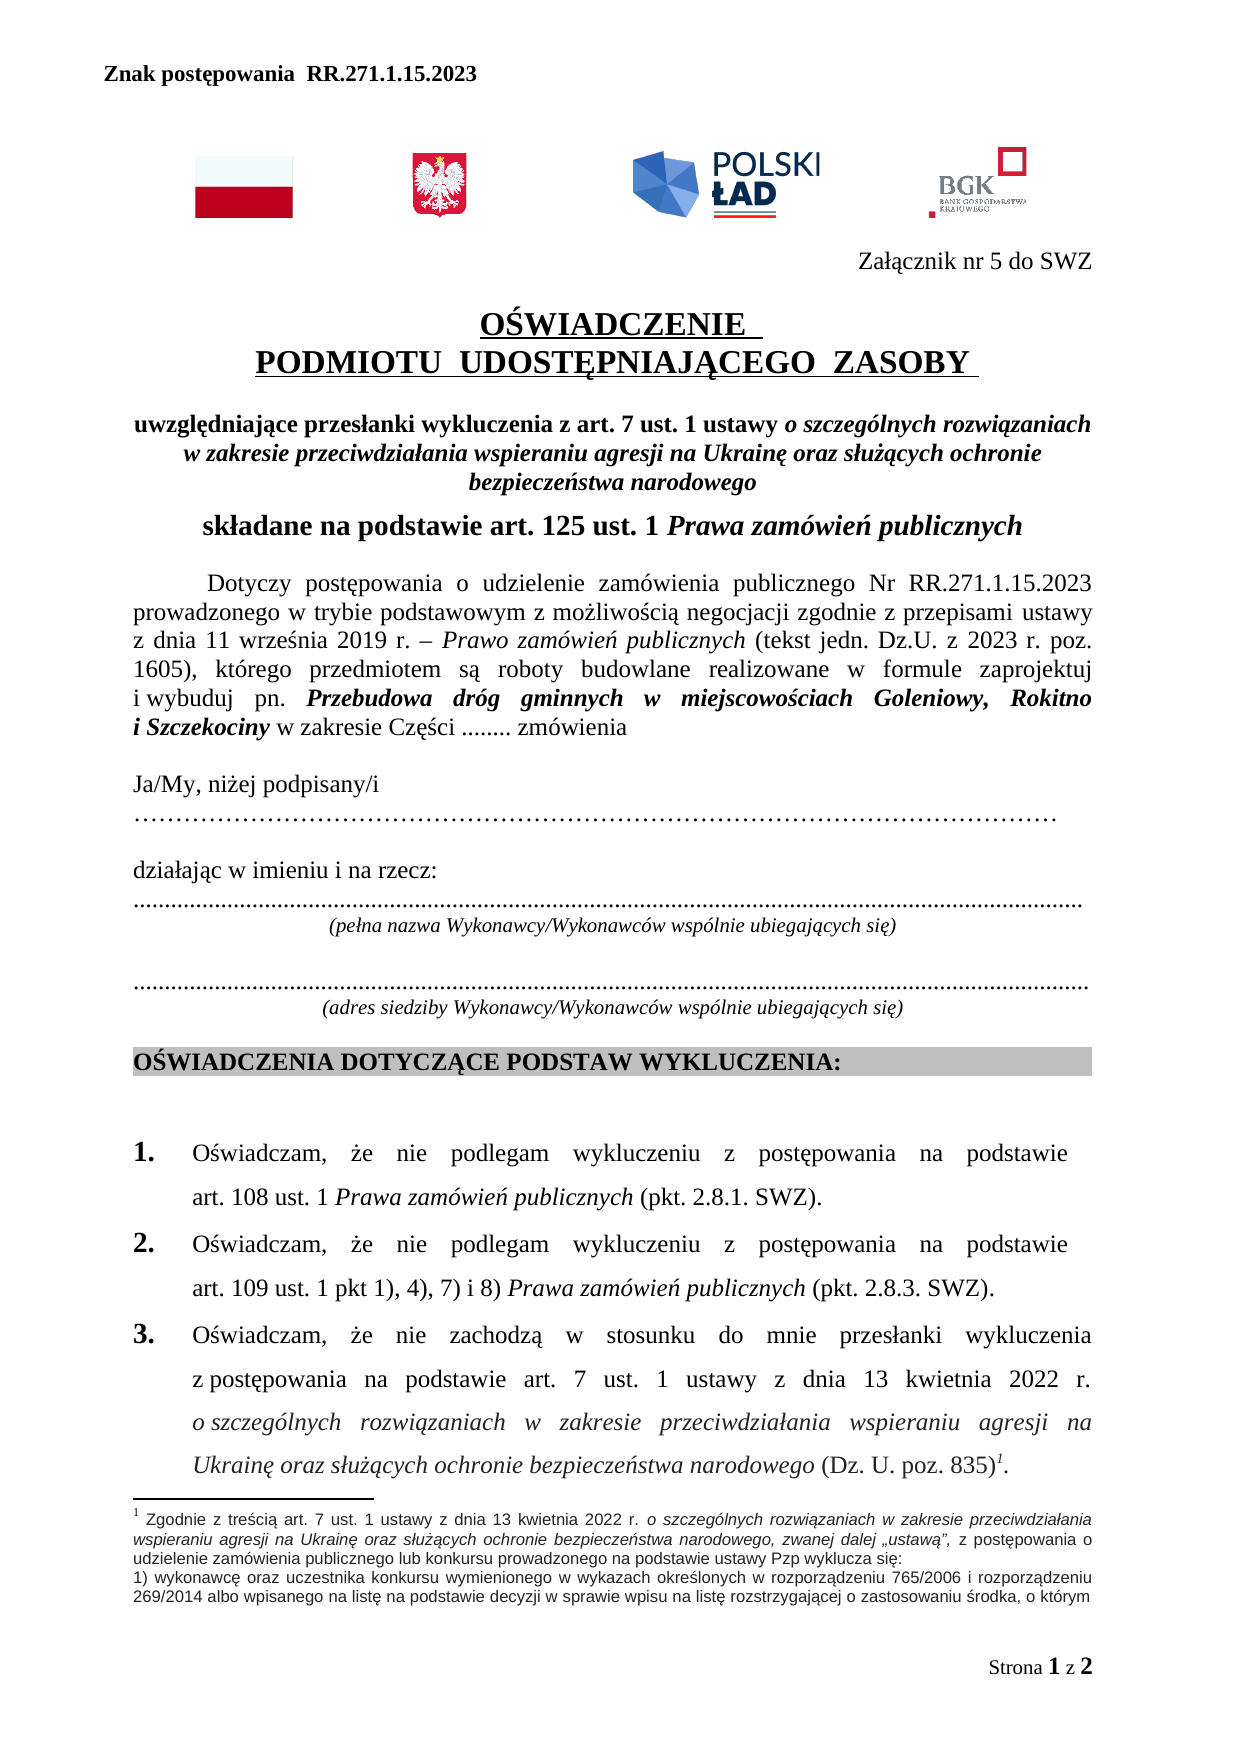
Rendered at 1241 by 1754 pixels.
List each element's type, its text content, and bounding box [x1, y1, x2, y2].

text (pełna nazwa Wykonawcy/Wykonawców wspólnie ubiegających się) [133, 913, 1092, 937]
text ......................................................................................................................................................... [133, 966, 1092, 994]
text (adres siedziby Wykonawcy/Wykonawców wspólnie ubiegających się) [133, 994, 1092, 1019]
picture [633, 151, 820, 218]
picture [928, 147, 1027, 218]
text ........................................................................................................................................................ [133, 884, 1092, 913]
text działając w imieniu i na rzecz: [133, 856, 1092, 884]
picture [195, 156, 293, 218]
list Oświadczam, że nie podlegam wykluczeniu z postępowania na podstawie art. 108 ust. 1 Prawa zamówień publicznych (pkt. 2.8.1. SWZ). [133, 1134, 1092, 1210]
text OŚWIADCZENIA DOTYCZĄCE PODSTAW WYKLUCZENIA: [133, 1047, 1092, 1076]
text uwzględniające przesłanki wykluczenia z art. 7 ust. 1 ustawy o szczególnych rozwiązaniach w zakresie przeciwdziałania wspieraniu agresji na Ukrainę oraz służących ochronie bezpieczeństwa narodowego [133, 409, 1092, 496]
text OŚWIADCZENIE [133, 304, 1092, 342]
text składane na podstawie art. 125 ust. 1 Prawa zamówień publicznych [133, 508, 1092, 542]
text PODMIOTU UDOSTĘPNIAJĄCEGO ZASOBY [133, 342, 1092, 381]
text Dotyczy postępowania o udzielenie zamówienia publicznego Nr RR.271.1.15.2023 prowadzonego w trybie podstawowym z możliwością negocjacji zgodnie z przepisami ustawy z dnia 11 września 2019 r. – Prawo zamówień publicznych (tekst jedn. Dz.U. z 2023 r. poz. 1605), którego przedmiotem są roboty budowlane realizowane w formule zaprojektuj i wybuduj pn. Przebudowa dróg gminnych w miejscowościach Goleniowy, Rokitno i Szczekociny w zakresie Części ........ zmówienia [133, 568, 1092, 741]
picture [412, 153, 467, 218]
list Oświadczam, że nie zachodzą w stosunku do mnie przesłanki wykluczenia z postępowania na podstawie art. 7 ust. 1 ustawy z dnia 13 kwietnia 2022 r. o szczególnych rozwiązaniach w zakresie przeciwdziałania wspieraniu agresji na Ukrainę oraz służących ochronie bezpieczeństwa narodowego (Dz. U. poz. 835). [133, 1316, 1092, 1479]
text Załącznik nr 5 do SWZ [133, 246, 1092, 275]
text ………………………………………………………………………………………………… [133, 798, 1092, 827]
list Oświadczam, że nie podlegam wykluczeniu z postępowania na podstawie art. 109 ust. 1 pkt 1), 4), 7) i 8) Prawa zamówień publicznych (pkt. 2.8.3. SWZ). [133, 1225, 1092, 1301]
text Ja/My, niżej podpisany/i [133, 769, 1092, 798]
